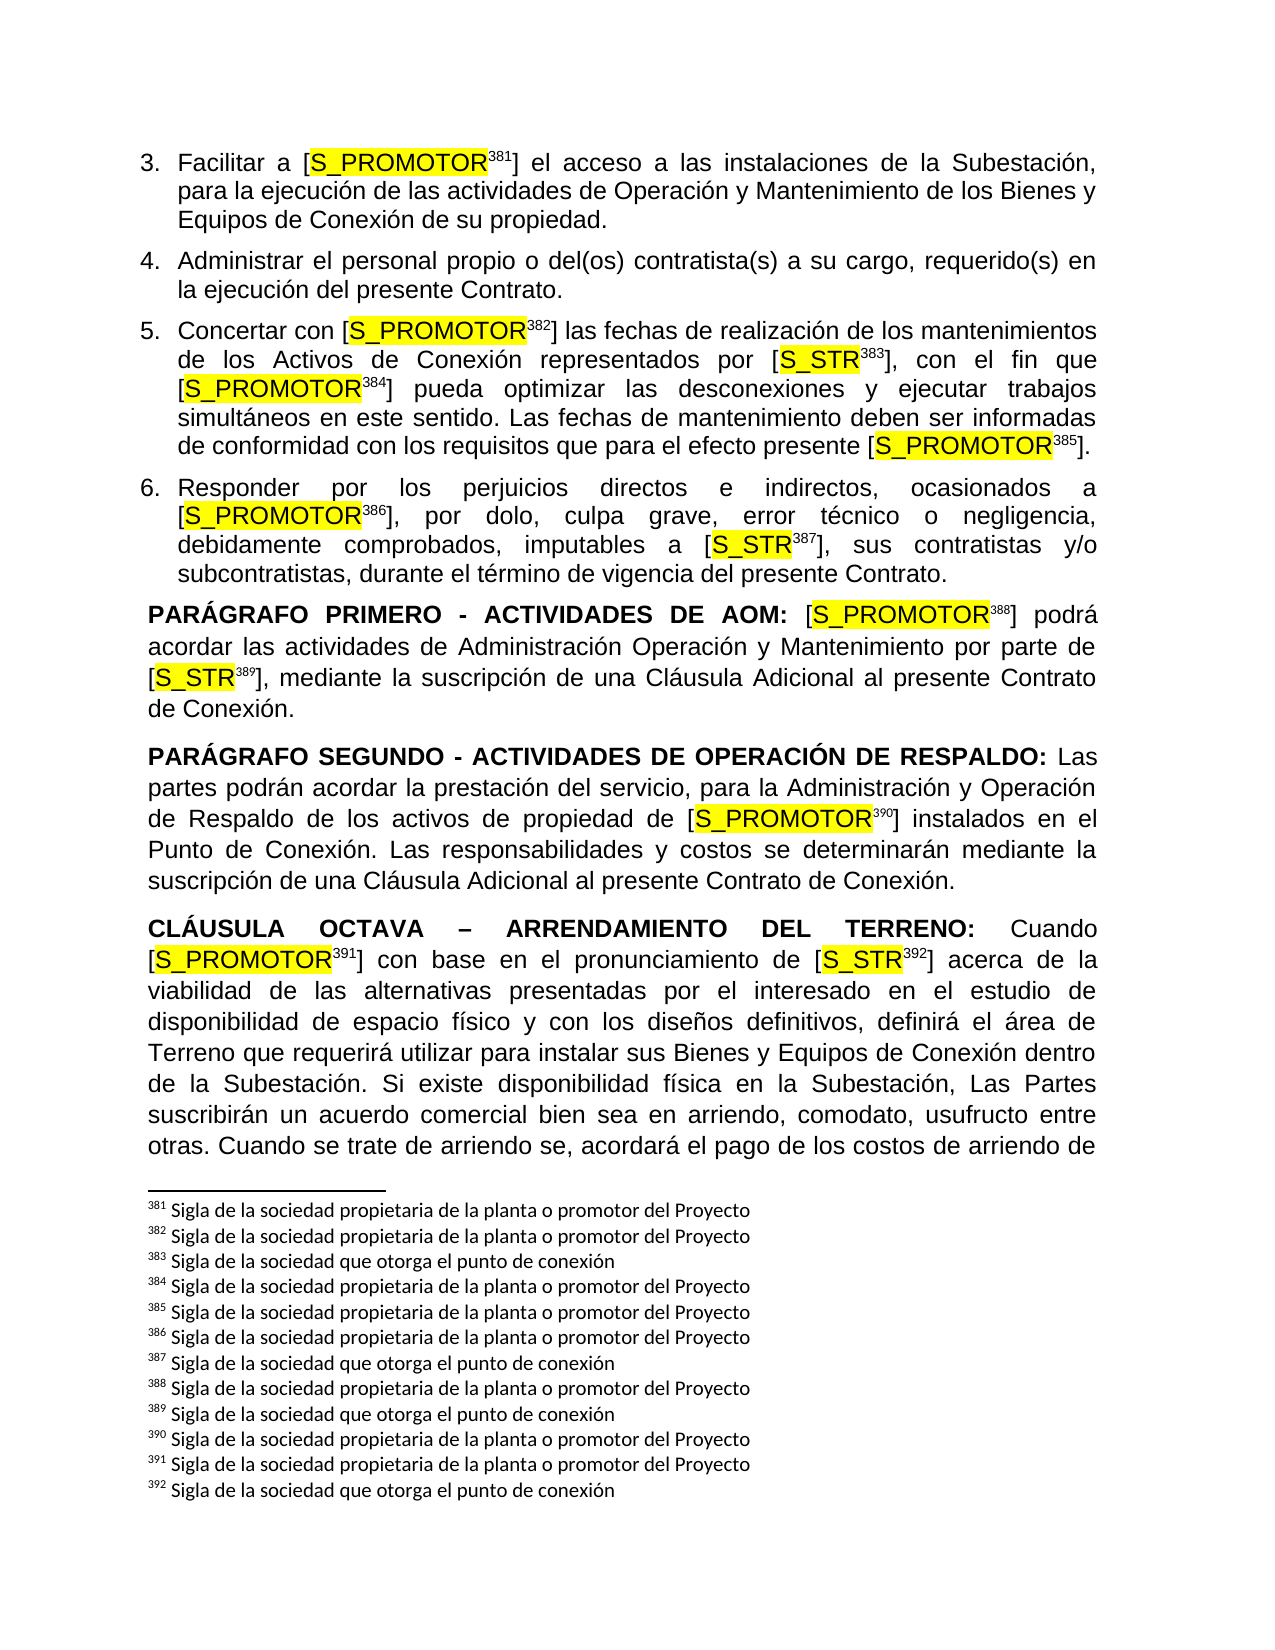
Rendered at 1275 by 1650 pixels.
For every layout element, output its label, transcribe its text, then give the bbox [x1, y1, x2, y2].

list Concertar con [S_PROMOTOR] las fechas de realización de los mantenimientos de los Activos de Conexión representados por [S_STR], con el fin que [S_PROMOTOR] pueda optimizar las desconexiones y ejecutar trabajos simultáneos en este sentido. Las fechas de mantenimiento deben ser informadas de conformidad con los requisitos que para el efecto presente [S_PROMOTOR]. [140, 316, 1098, 460]
text PARÁGRAFO SEGUNDO - ACTIVIDADES DE OPERACIÓN DE RESPALDO: Las partes podrán acordar la prestación del servicio, para la Administración y Operación de Respaldo de los activos de propiedad de [S_PROMOTOR] instalados en el Punto de Conexión. Las responsabilidades y costos se determinarán mediante la suscripción de una Cláusula Adicional al presente Contrato de Conexión. [148, 742, 1098, 895]
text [148, 914, 1098, 1160]
text PARÁGRAFO PRIMERO - ACTIVIDADES DE AOM: [S_PROMOTOR] podrá acordar las actividades de Administración Operación y Mantenimiento por parte de [S_STR], mediante la suscripción de una Cláusula Adicional al presente Contrato de Conexión. [148, 600, 1098, 723]
list Facilitar a [S_PROMOTOR] el acceso a las instalaciones de la Subestación, para la ejecución de las actividades de Operación y Mantenimiento de los Bienes y Equipos de Conexión de su propiedad. [140, 148, 1098, 234]
list Responder por los perjuicios directos e indirectos, ocasionados a [S_PROMOTOR], por dolo, culpa grave, error técnico o negligencia, debidamente comprobados, imputables a [S_STR], sus contratistas y/o subcontratistas, durante el término de vigencia del presente Contrato. [140, 473, 1098, 588]
list Administrar el personal propio o del(os) contratista(s) a su cargo, requerido(s) en la ejecución del presente Contrato. [140, 246, 1098, 304]
